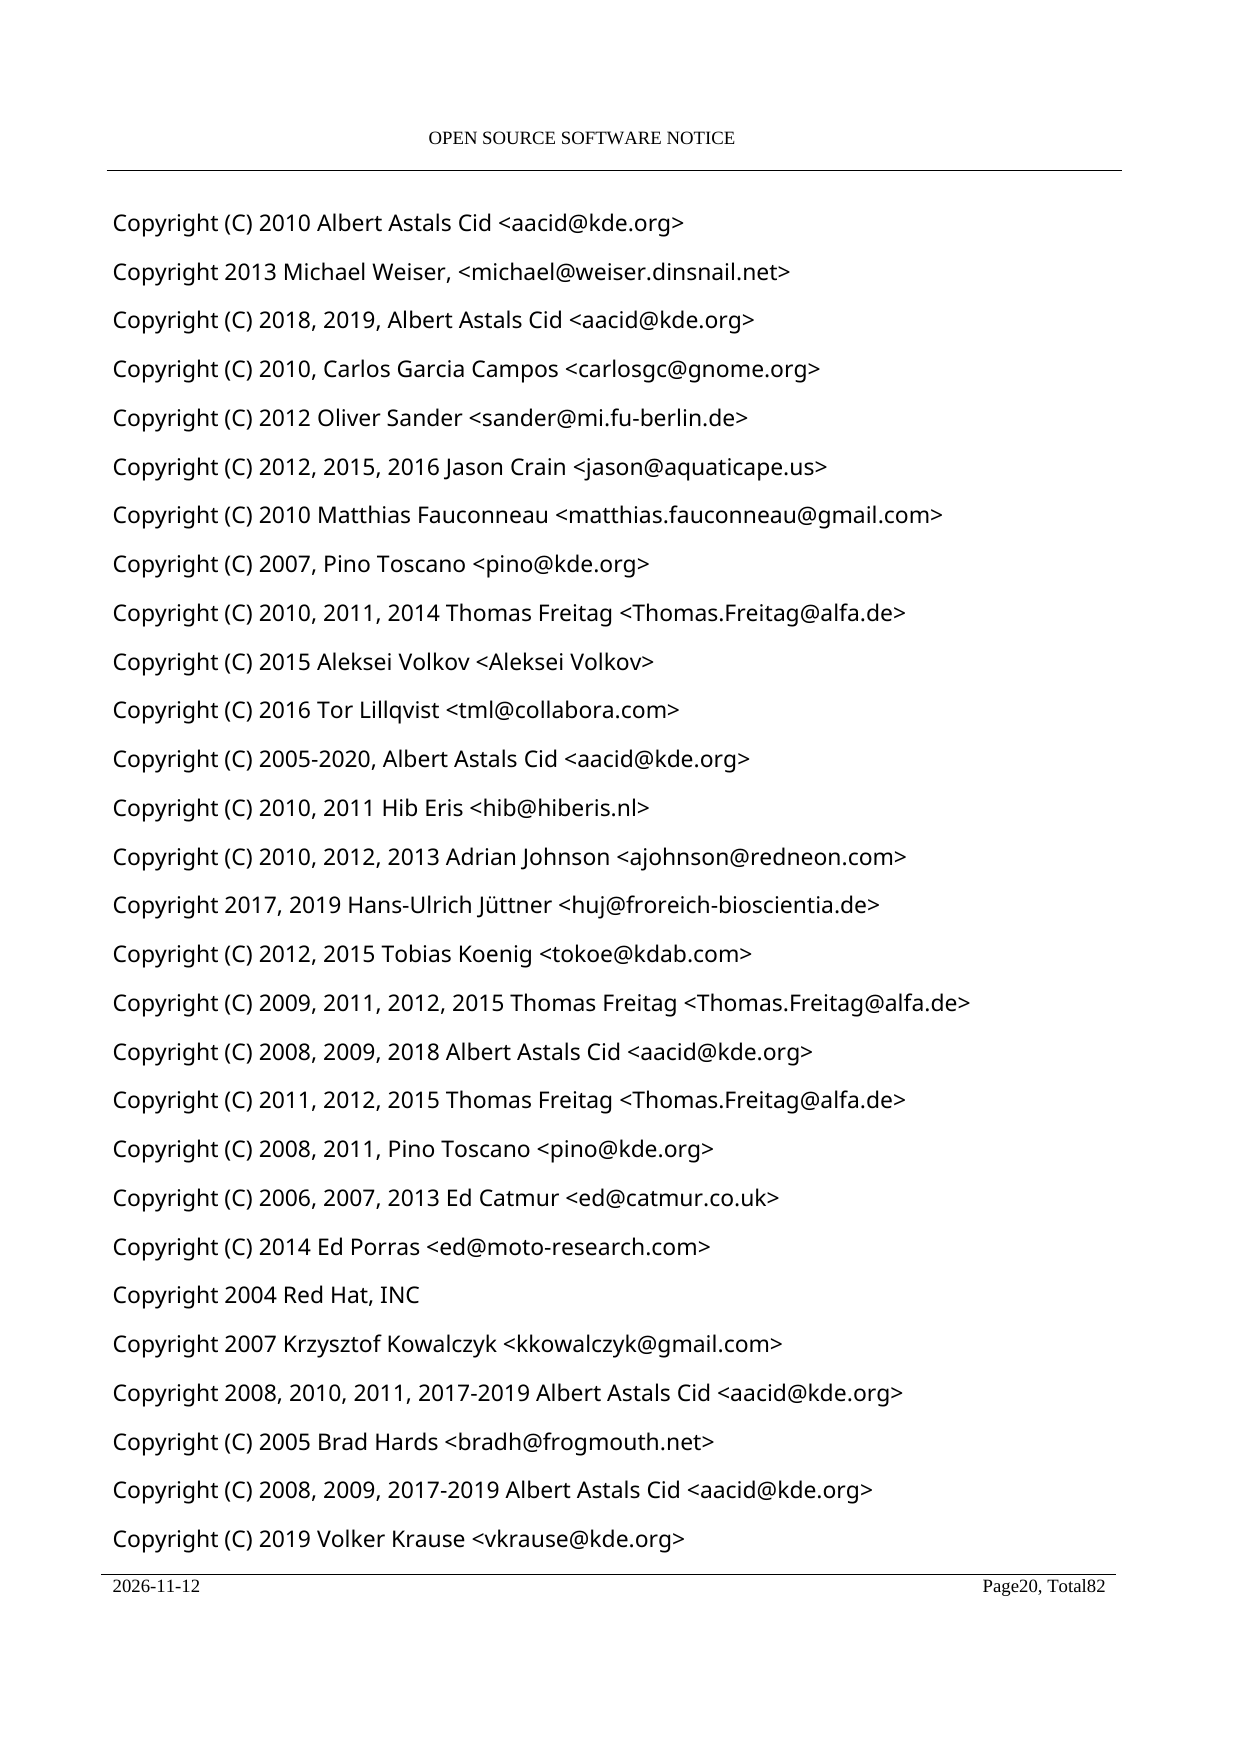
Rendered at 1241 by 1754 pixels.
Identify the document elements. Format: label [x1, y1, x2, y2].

text [112, 206, 1128, 1555]
